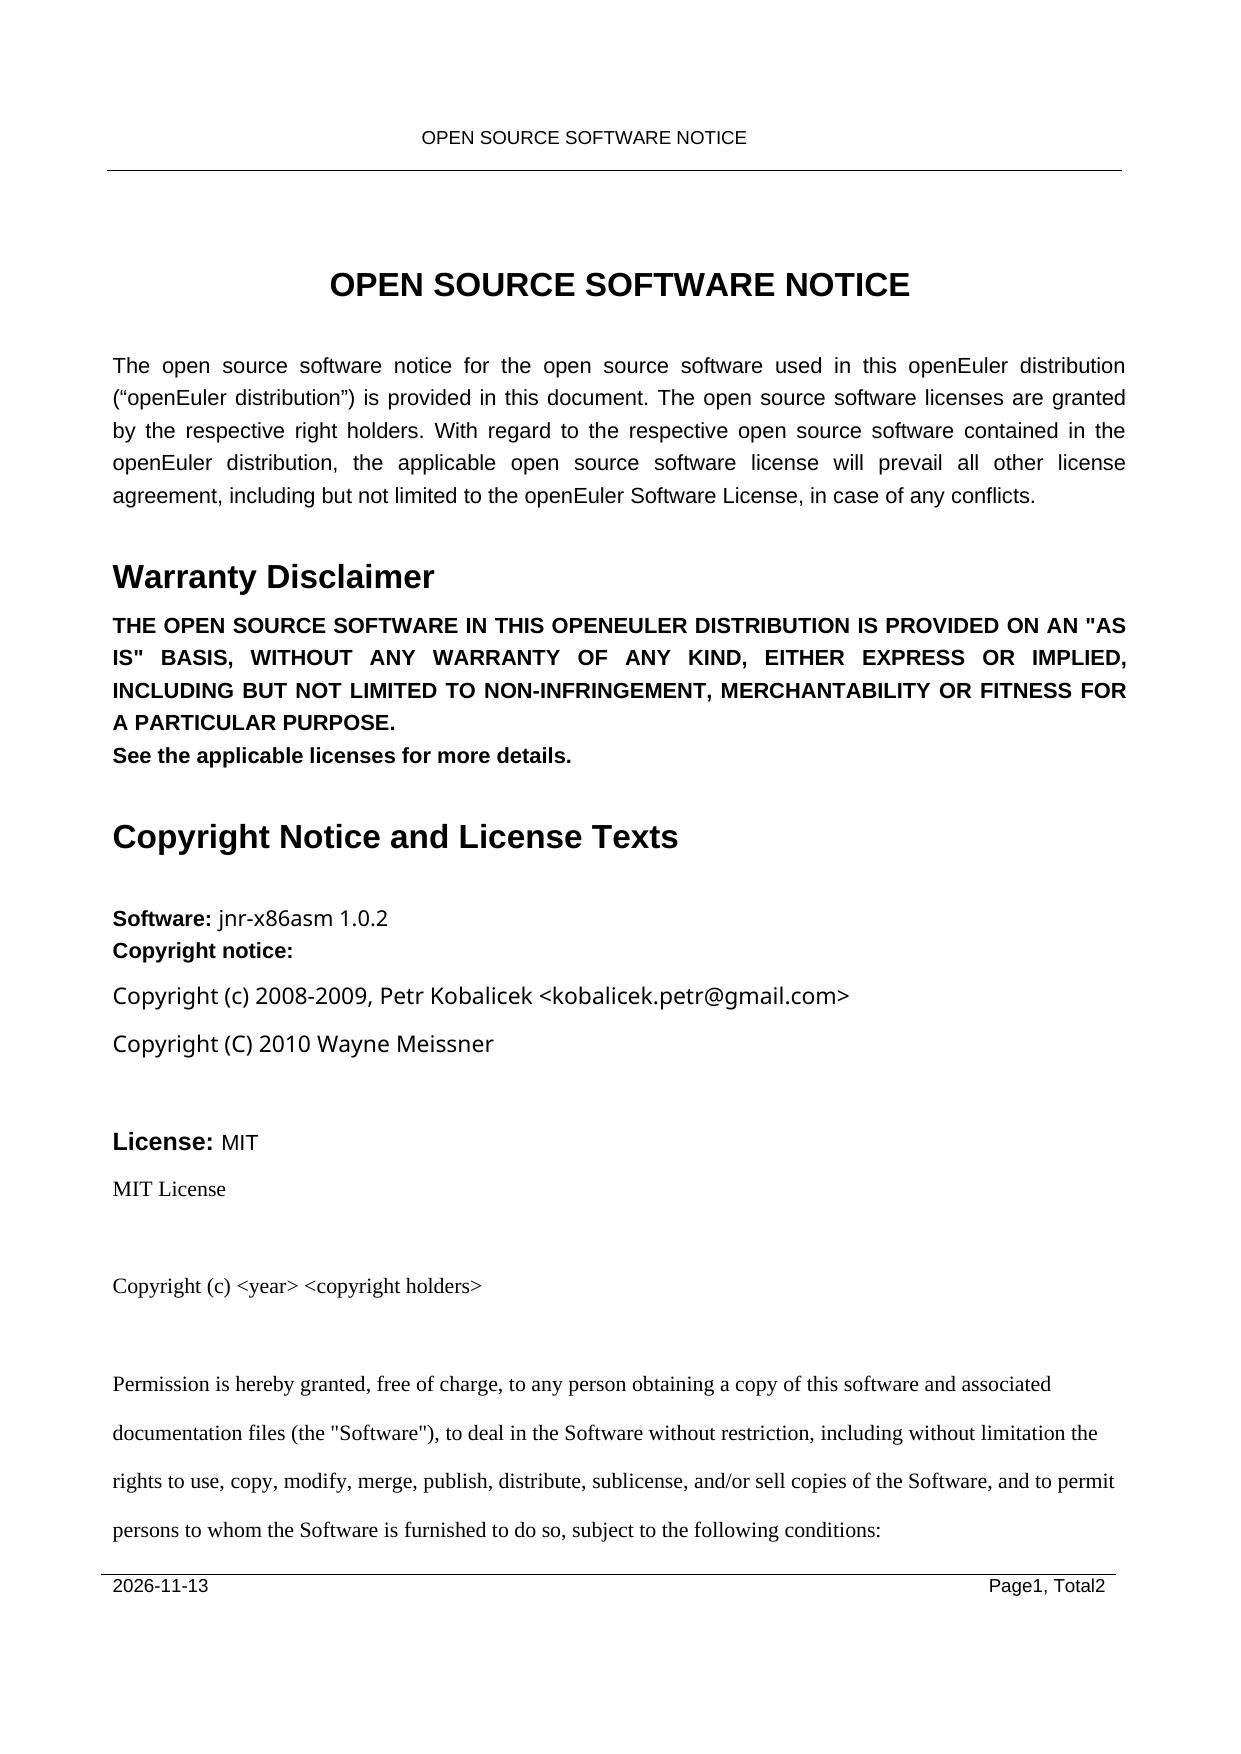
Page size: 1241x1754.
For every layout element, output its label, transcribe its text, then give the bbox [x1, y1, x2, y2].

text Software: jnr-x86asm 1.0.2 [112, 901, 1128, 934]
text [112, 1172, 1128, 1546]
text THE OPEN SOURCE SOFTWARE IN THIS OPENEULER DISTRIBUTION IS PROVIDED ON AN "AS IS" BASIS, WITHOUT ANY WARRANTY OF ANY KIND, EITHER EXPRESS OR IMPLIED, INCLUDING BUT NOT LIMITED TO NON-INFRINGEMENT, MERCHANTABILITY OR FITNESS FOR A PARTICULAR PURPOSE. See the applicable licenses for more details. [112, 609, 1128, 771]
text Copyright notice: [112, 934, 1128, 966]
text OPEN SOURCE SOFTWARE NOTICE [112, 251, 1128, 316]
text Copyright Notice and License Texts [112, 804, 1128, 869]
text Copyright (c) 2008-2009, Petr Kobalicek <kobalicek.petr@gmail.com> Copyright (C) 2010 Wayne Meissner [112, 979, 1128, 1109]
text Warranty Disclaimer [112, 544, 1128, 609]
text The open source software notice for the open source software used in this openEuler distribution (“openEuler distribution”) is provided in this document. The open source software licenses are granted by the respective right holders. With regard to the respective open source software contained in the openEuler distribution, the applicable open source software license will prevail all other license agreement, including but not limited to the openEuler Software License, in case of any conflicts. [112, 349, 1128, 511]
text License: MIT [112, 1125, 1128, 1158]
